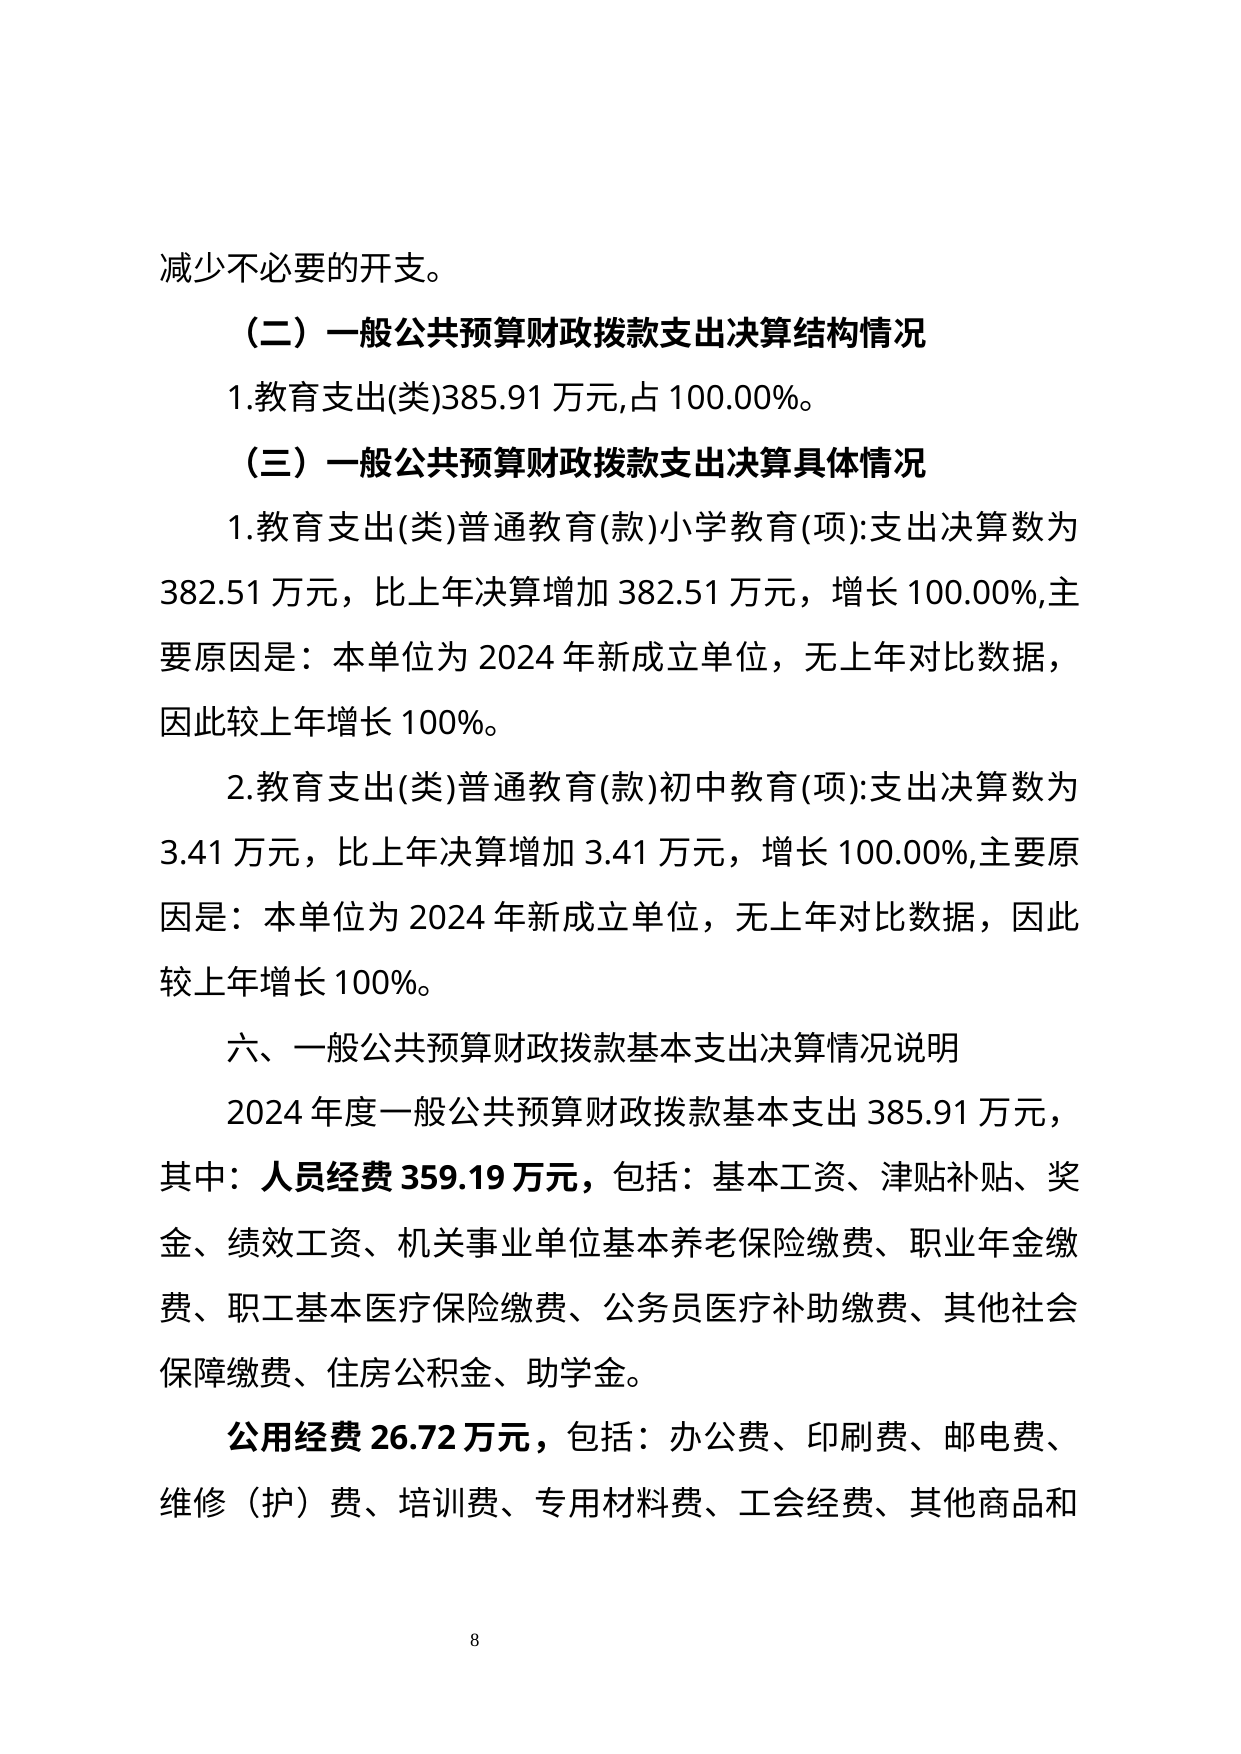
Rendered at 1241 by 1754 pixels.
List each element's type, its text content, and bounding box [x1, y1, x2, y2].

text （二）一般公共预算财政拨款支出决算结构情况 [159, 298, 1081, 363]
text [159, 233, 1081, 298]
text 1.教育支出(类)普通教育(款)小学教育(项):支出决算数为382.51万元，比上年决算增加382.51万元，增长100.00%,主要原因是：本单位为2024年新成立单位，无上年对比数据，因此较上年增长100%。 [159, 493, 1081, 753]
text 2024年度一般公共预算财政拨款基本支出385.91万元，其中：人员经费359.19万元，包括：基本工资、津贴补贴、奖金、绩效工资、机关事业单位基本养老保险缴费、职业年金缴费、职工基本医疗保险缴费、公务员医疗补助缴费、其他社会保障缴费、住房公积金、助学金。 [159, 1078, 1081, 1403]
text 1.教育支出(类)385.91万元,占100.00%。 [159, 363, 1081, 428]
text 2.教育支出(类)普通教育(款)初中教育(项):支出决算数为3.41万元，比上年决算增加3.41万元，增长100.00%,主要原因是：本单位为2024年新成立单位，无上年对比数据，因此较上年增长100%。 [159, 753, 1081, 1013]
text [159, 1403, 1081, 1533]
text （三）一般公共预算财政拨款支出决算具体情况 [159, 428, 1081, 493]
text 六、一般公共预算财政拨款基本支出决算情况说明 [159, 1013, 1081, 1078]
